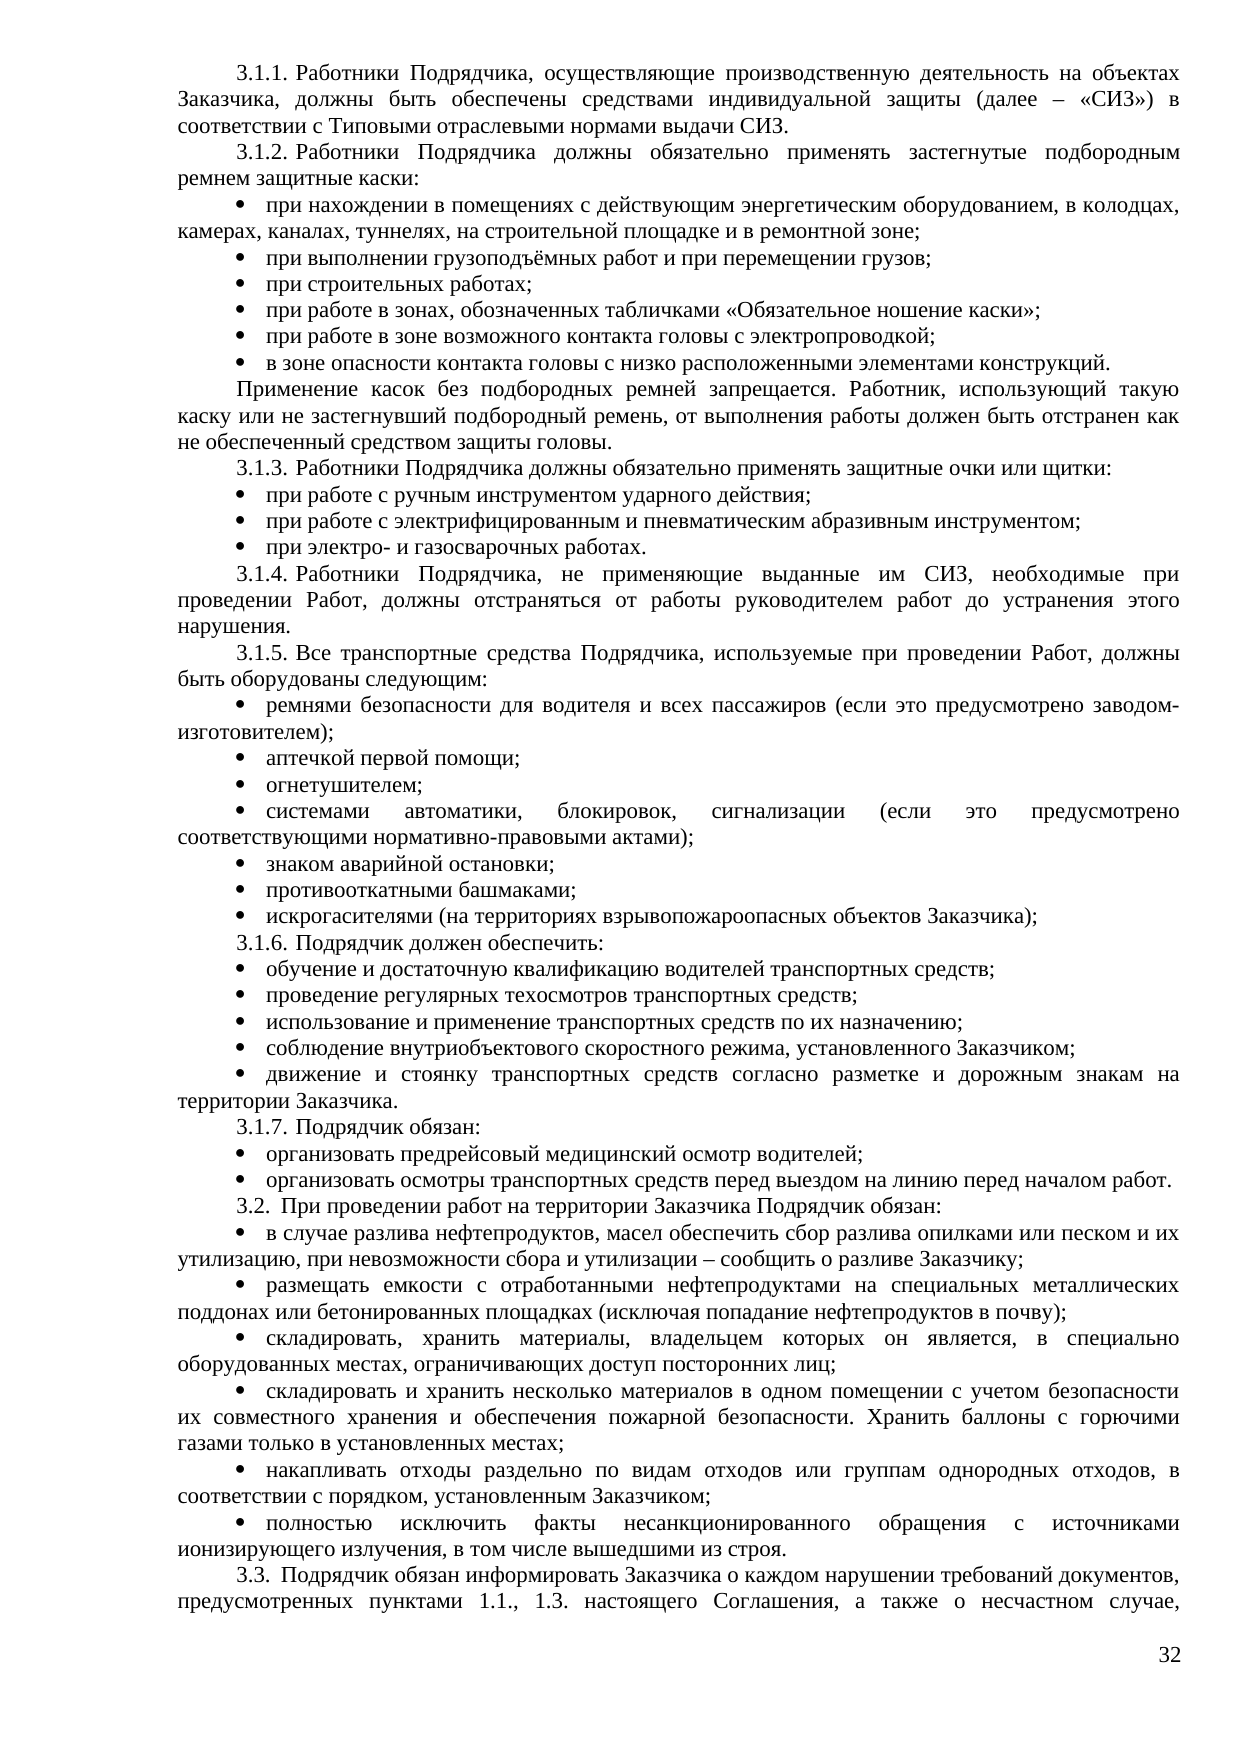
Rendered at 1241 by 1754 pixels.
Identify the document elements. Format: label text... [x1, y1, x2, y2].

list организовать предрейсовый медицинский осмотр водителей; [177, 1139, 1181, 1166]
list аптечкой первой помощи; [177, 744, 1181, 771]
list искрогасителями (на территориях взрывопожароопасных объектов Заказчика); [177, 902, 1181, 929]
list Работники Подрядчика должны обязательно применять защитные очки или щитки: [177, 454, 1181, 481]
list при нахождении в помещениях с действующим энергетическим оборудованием, в колодцах, камерах, каналах, туннелях, на строительной площадке и в ремонтной зоне; [177, 191, 1181, 243]
list при электро- и газосварочных работах. [177, 533, 1181, 560]
list соблюдение внутриобъектового скоростного режима, установленного Заказчиком; [177, 1034, 1181, 1061]
list обучение и достаточную квалификацию водителей транспортных средств; [177, 955, 1181, 981]
list накапливать отходы раздельно по видам отходов или группам однородных отходов, в соответствии с порядком, установленным Заказчиком; [177, 1456, 1181, 1508]
list Подрядчик должен обеспечить: [177, 929, 1181, 955]
list огнетушителем; [177, 771, 1181, 797]
list при работе с ручным инструментом ударного действия; [177, 481, 1181, 507]
list ремнями безопасности для водителя и всех пассажиров (если это предусмотрено заводом-изготовителем); [177, 692, 1181, 744]
text Применение касок без подбородных ремней запрещается. Работник, использующий такую каску или не застегнувший подбородный ремень, от выполнения работы должен быть отстранен как не обеспеченный средством защиты головы. [177, 375, 1181, 454]
list при строительных работах; [177, 270, 1181, 296]
list системами автоматики, блокировок, сигнализации (если это предусмотрено соответствующими нормативно-правовыми актами); [177, 797, 1181, 850]
list Работники Подрядчика, не применяющие выданные им СИЗ, необходимые при проведении Работ, должны отстраняться от работы руководителем работ до устранения этого нарушения. [177, 560, 1181, 639]
list Все транспортные средства Подрядчика, используемые при проведении Работ, должны быть оборудованы следующим: [177, 639, 1181, 692]
list противооткатными башмаками; [177, 876, 1181, 902]
list Подрядчик обязан: [177, 1113, 1181, 1139]
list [177, 1561, 1181, 1614]
list организовать осмотры транспортных средств перед выездом на линию перед началом работ. [177, 1166, 1181, 1192]
list размещать емкости с отработанными нефтепродуктами на специальных металлических поддонах или бетонированных площадках (исключая попадание нефтепродуктов в почву); [177, 1271, 1181, 1324]
list при работе с электрифицированным и пневматическим абразивным инструментом; [177, 507, 1181, 533]
list складировать, хранить материалы, владельцем которых он является, в специально оборудованных местах, ограничивающих доступ посторонних лиц; [177, 1324, 1181, 1377]
list полностью исключить факты несанкционированного обращения с источниками ионизирующего излучения, в том числе вышедшими из строя. [177, 1508, 1181, 1561]
list в случае разлива нефтепродуктов, масел обеспечить сбор разлива опилками или песком и их утилизацию, при невозможности сбора и утилизации – сообщить о разливе Заказчику; [177, 1219, 1181, 1271]
list движение и стоянку транспортных средств согласно разметке и дорожным знакам на территории Заказчика. [177, 1061, 1181, 1113]
list знаком аварийной остановки; [177, 850, 1181, 876]
list Работники Подрядчика, осуществляющие производственную деятельность на объектах Заказчика, должны быть обеспечены средствами индивидуальной защиты (далее – «СИЗ») в соответствии с Типовыми отраслевыми нормами выдачи СИЗ. [177, 59, 1181, 138]
list проведение регулярных техосмотров транспортных средств; [177, 981, 1181, 1008]
list При проведении работ на территории Заказчика Подрядчик обязан: [177, 1192, 1181, 1219]
list при работе в зоне возможного контакта головы с электропроводкой; [177, 323, 1181, 349]
list при работе в зонах, обозначенных табличками «Обязательное ношение каски»; [177, 296, 1181, 323]
list складировать и хранить несколько материалов в одном помещении с учетом безопасности их совместного хранения и обеспечения пожарной безопасности. Хранить баллоны с горючими газами только в установленных местах; [177, 1377, 1181, 1456]
list Работники Подрядчика должны обязательно применять застегнутые подбородным ремнем защитные каски: [177, 138, 1181, 191]
list при выполнении грузоподъёмных работ и при перемещении грузов; [177, 243, 1181, 270]
list в зоне опасности контакта головы с низко расположенными элементами конструкций. [177, 349, 1181, 375]
list использование и применение транспортных средств по их назначению; [177, 1008, 1181, 1034]
